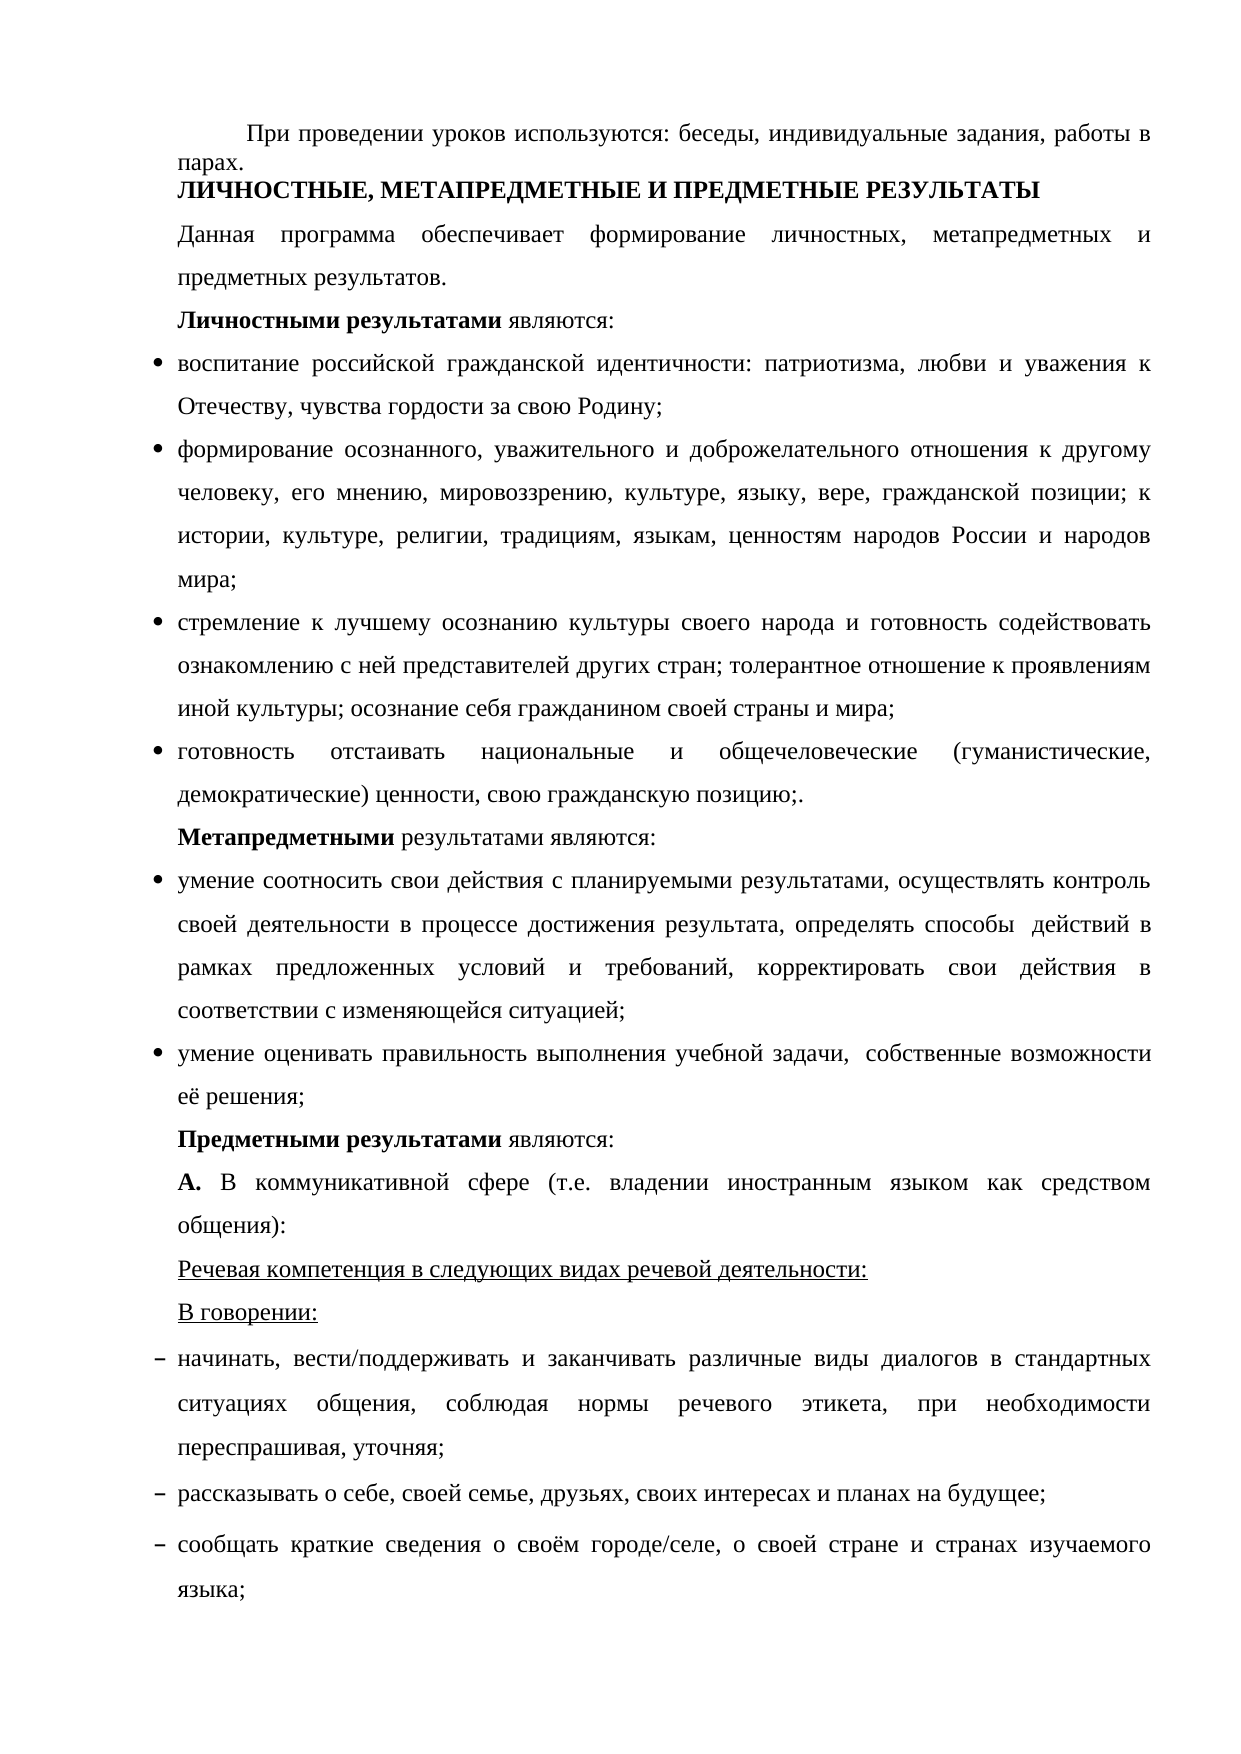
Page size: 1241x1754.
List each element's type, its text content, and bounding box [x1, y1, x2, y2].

list умение соотносить свои действия с планируемыми результатами, осуществлять контроль своей деятельности в процессе достижения результата, определять способы действий в рамках предложенных условий и требований, корректировать свои действия в соответствии с изменяющейся ситуацией; [153, 866, 1152, 1024]
list формирование осознанного, уважительного и доброжелательного отношения к другому человеку, его мнению, мировоззрению, культуре, языку, вере, гражданской позиции; к истории, культуре, религии, традициям, языкам, ценностям народов России и народов мира; [153, 434, 1152, 592]
list стремление к лучшему осознанию культуры своего народа и готовность содействовать ознакомлению с ней представителей других стран; толерантное отношение к проявлениям иной культуры; осознание себя гражданином своей страны и мира; [153, 607, 1152, 722]
list рассказывать о себе, своей семье, друзьях, своих интересах и планах на будущее; [153, 1475, 1152, 1509]
text Метапредметными результатами являются: [177, 822, 1152, 851]
text В говорении: [177, 1297, 1152, 1326]
list начинать, вести/поддерживать и заканчивать различные виды диалогов в стандартных ситуациях общения, соблюдая нормы речевого этикета, при необходимости переспрашивая, уточняя; [153, 1340, 1152, 1460]
text При проведении уроков используются: беседы, индивидуальные задания, работы в парах. [177, 118, 1152, 176]
list сообщать краткие сведения о своём городе/селе, о своей стране и странах изучаемого языка; [153, 1526, 1152, 1603]
list готовность отстаивать национальные и общечеловеческие (гуманистические, демократические) ценности, свою гражданскую позицию;. [153, 736, 1152, 808]
text Личностными результатами являются: [177, 305, 1152, 334]
text ЛИЧНОСТНЫЕ, МЕТАПРЕДМЕТНЫЕ И ПРЕДМЕТНЫЕ РЕЗУЛЬТАТЫ [177, 176, 1152, 204]
list умение оценивать правильность выполнения учебной задачи, собственные возможности её решения; [153, 1038, 1152, 1110]
text Речевая компетенция в следующих видах речевой деятельности: [177, 1254, 1152, 1282]
text А. В коммуникативной сфере (т.е. владении иностранным языком как средством общения): [177, 1167, 1152, 1239]
list воспитание российской гражданской идентичности: патриотизма, любви и уважения к Отечеству, чувства гордости за свою Родину; [153, 348, 1152, 420]
text Предметными результатами являются: [177, 1124, 1152, 1153]
text Данная программа обеспечивает формирование личностных, метапредметных и предметных результатов. [177, 219, 1152, 291]
